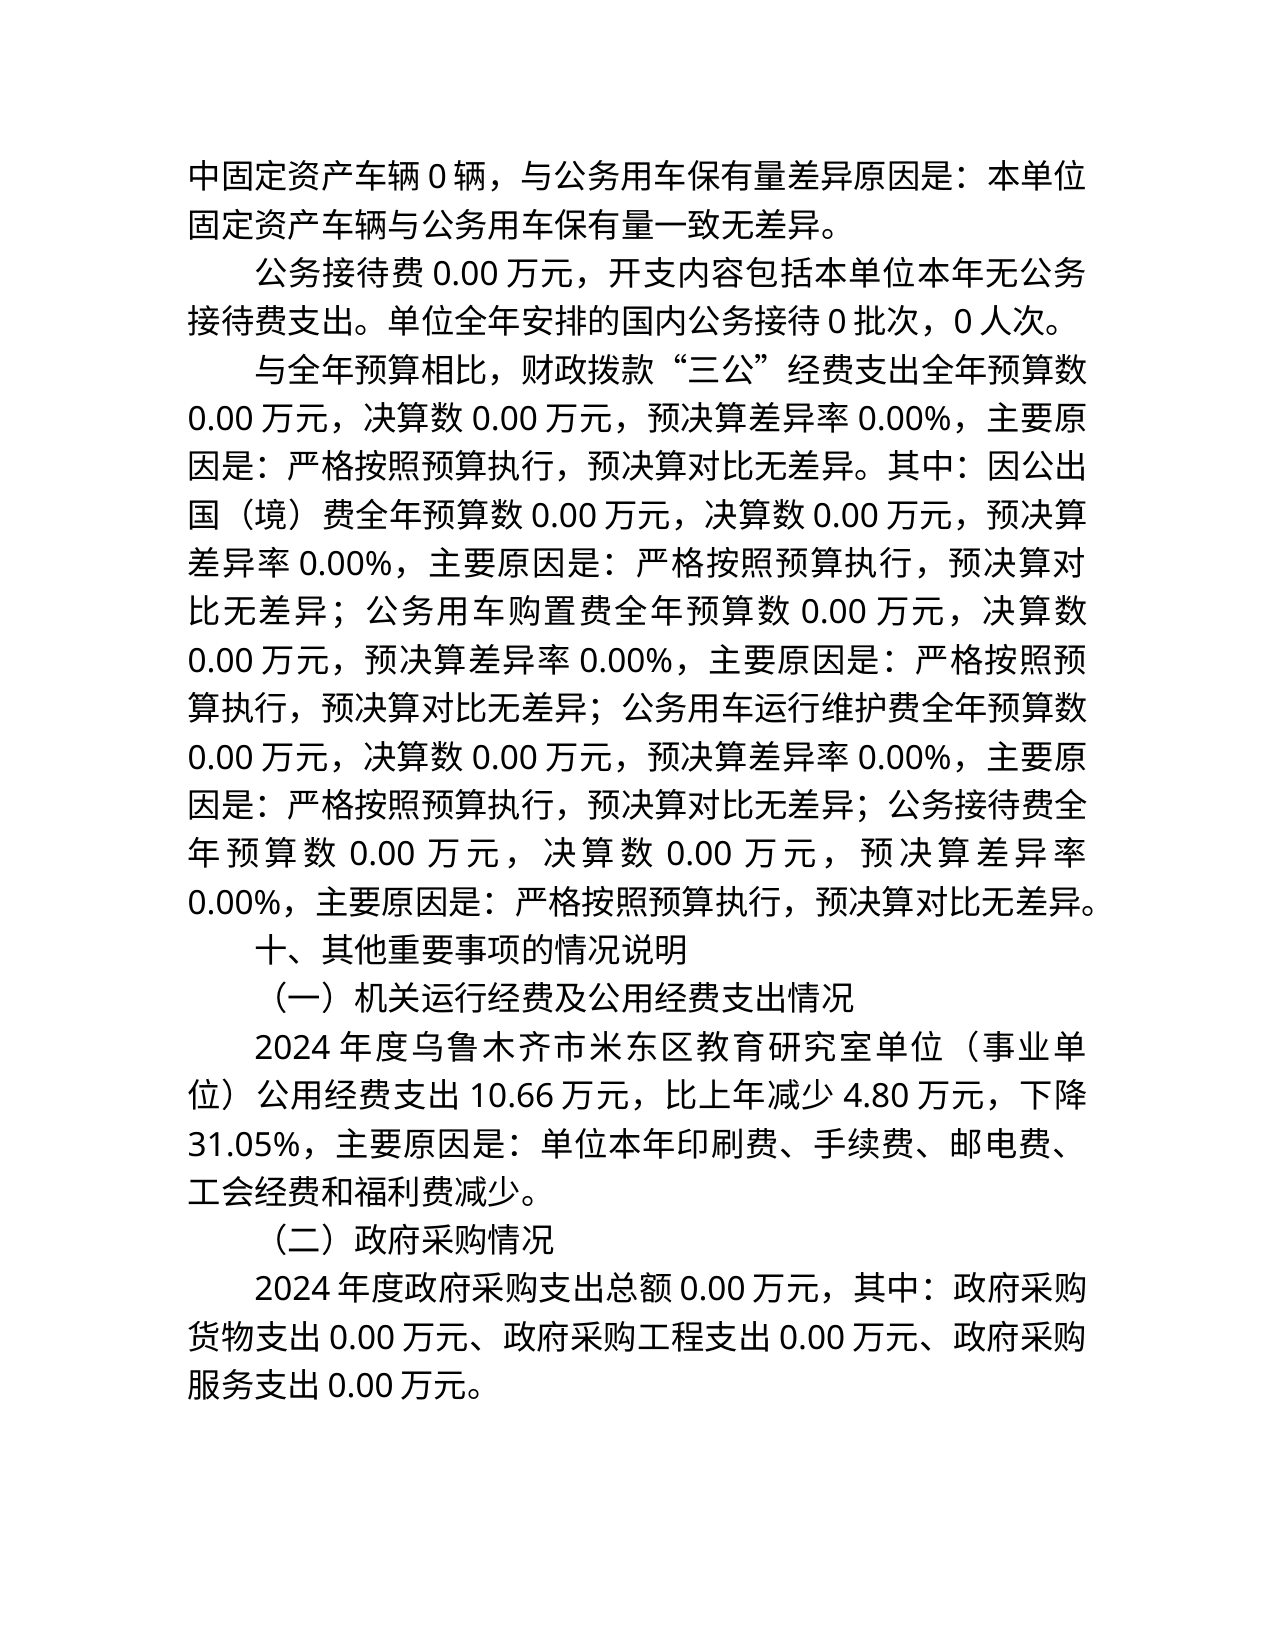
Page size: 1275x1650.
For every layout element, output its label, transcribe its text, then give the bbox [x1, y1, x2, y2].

text 十、其他重要事项的情况说明 [187, 924, 1087, 972]
text 与全年预算相比，财政拨款“三公”经费支出全年预算数0.00万元，决算数0.00万元，预决算差异率0.00%，主要原因是：严格按照预算执行，预决算对比无差异。其中：因公出国（境）费全年预算数0.00万元，决算数0.00万元，预决算差异率0.00%，主要原因是：严格按照预算执行，预决算对比无差异；公务用车购置费全年预算数0.00万元，决算数0.00万元，预决算差异率0.00%，主要原因是：严格按照预算执行，预决算对比无差异；公务用车运行维护费全年预算数0.00万元，决算数0.00万元，预决算差异率0.00%，主要原因是：严格按照预算执行，预决算对比无差异；公务接待费全年预算数0.00万元，决算数0.00万元，预决算差异率0.00%，主要原因是：严格按照预算执行，预决算对比无差异。 [187, 343, 1087, 924]
text （二）政府采购情况 [187, 1214, 1087, 1262]
text 2024年度乌鲁木齐市米东区教育研究室单位（事业单位）公用经费支出10.66万元，比上年减少4.80万元，下降31.05%，主要原因是：单位本年印刷费、手续费、邮电费、工会经费和福利费减少。 [187, 1020, 1087, 1214]
text 2024年度政府采购支出总额0.00万元，其中：政府采购货物支出0.00万元、政府采购工程支出0.00万元、政府采购服务支出0.00万元。 [187, 1262, 1087, 1407]
text （一）机关运行经费及公用经费支出情况 [187, 972, 1087, 1020]
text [187, 150, 1087, 247]
text 公务接待费0.00万元，开支内容包括本单位本年无公务接待费支出。单位全年安排的国内公务接待0批次，0人次。 [187, 247, 1087, 343]
